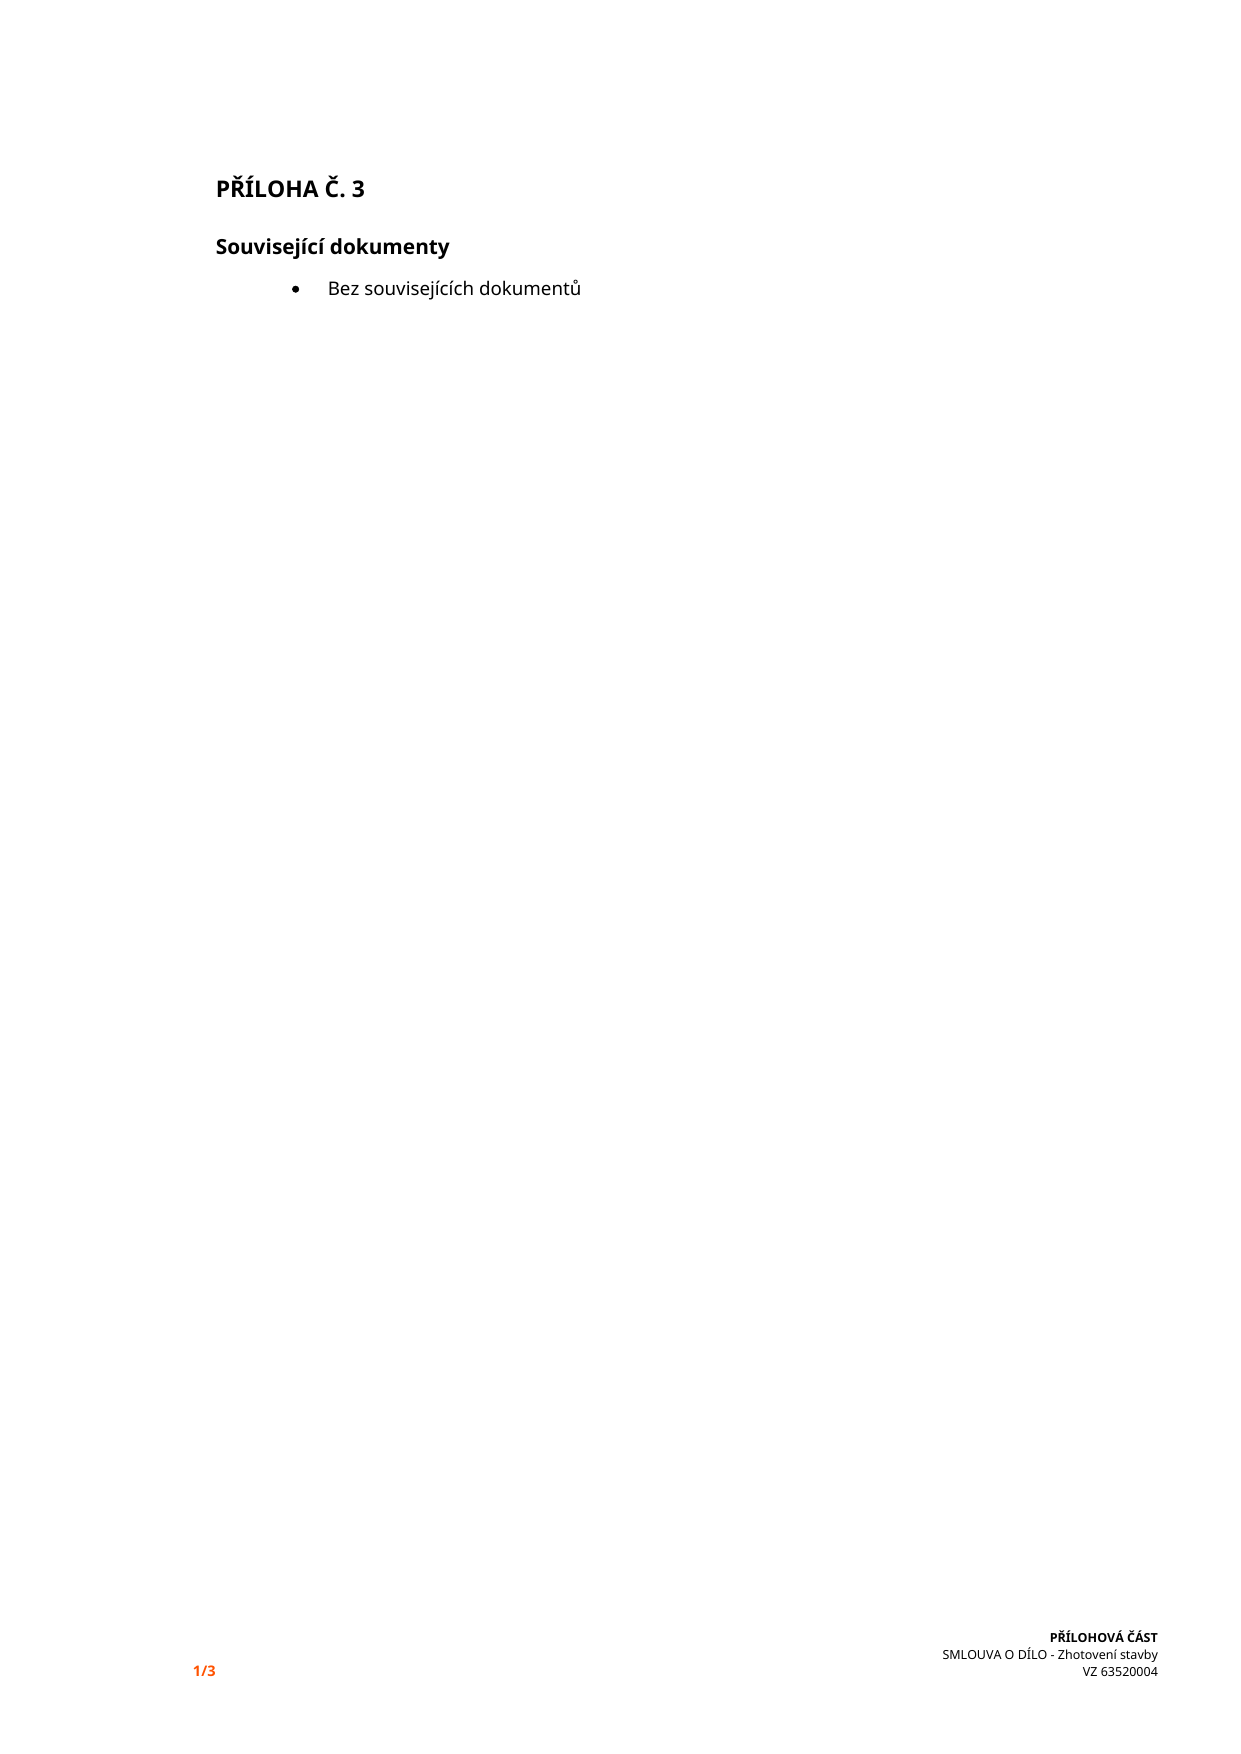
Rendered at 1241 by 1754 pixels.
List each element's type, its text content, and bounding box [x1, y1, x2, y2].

text Příloha č. 3 [216, 172, 1093, 204]
text Bez souvisejících dokumentů [292, 276, 1093, 301]
text Související dokumenty [216, 232, 1093, 260]
